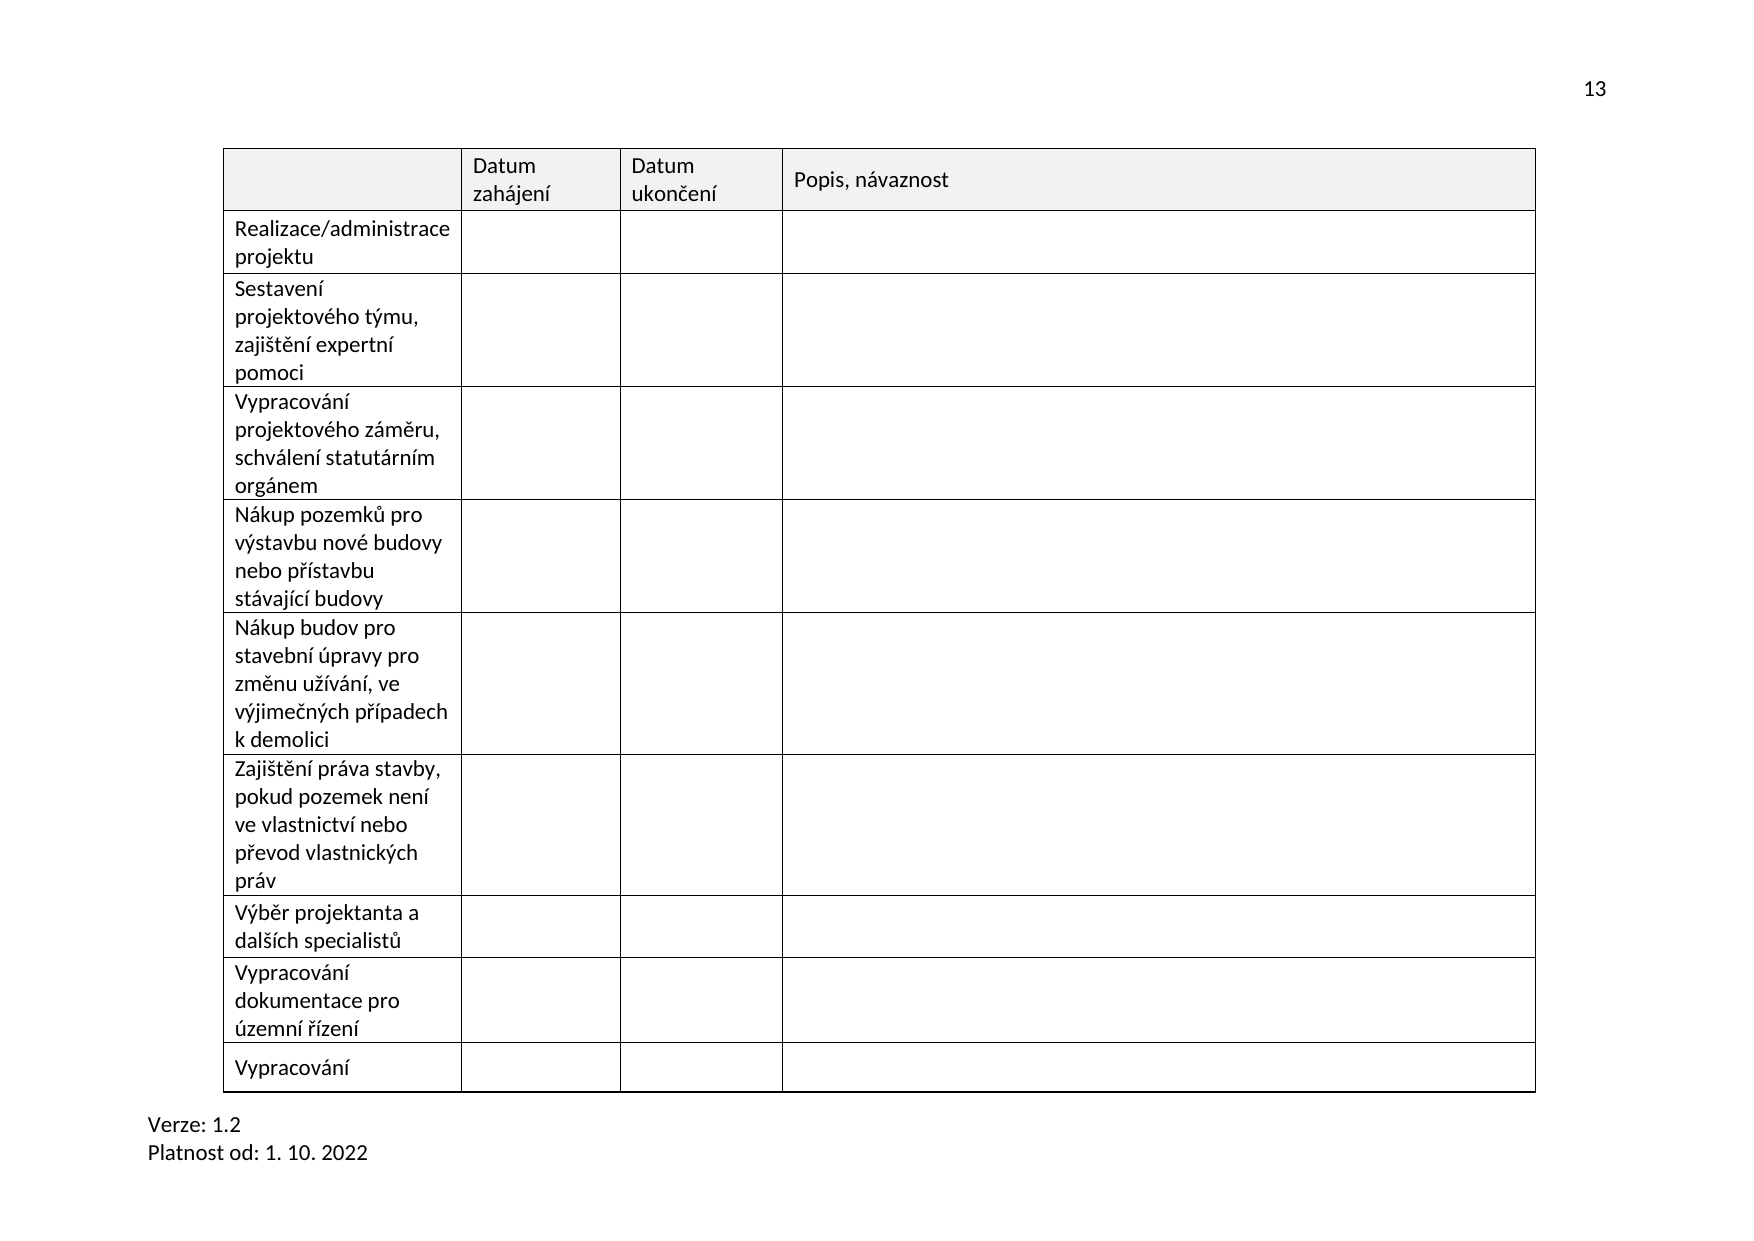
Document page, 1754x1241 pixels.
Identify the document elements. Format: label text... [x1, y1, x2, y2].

table_cell [621, 755, 782, 894]
table_cell Nákup pozemků pro výstavbu nové budovy nebo přístavbu stávající budovy [224, 500, 461, 612]
table_cell [621, 274, 782, 386]
table_cell [783, 387, 1535, 499]
table_cell [462, 755, 620, 894]
table_cell Vypracování dokumentace pro územní řízení [224, 958, 461, 1042]
table_cell [462, 211, 620, 273]
table_cell Datum zahájení [462, 149, 620, 210]
table_cell [462, 613, 620, 753]
table_cell [462, 274, 620, 386]
table_cell Výběr projektanta a dalších specialistů [224, 896, 461, 957]
table_cell [621, 958, 782, 1042]
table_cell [224, 1043, 461, 1091]
table_cell [783, 958, 1535, 1042]
table_cell [783, 896, 1535, 957]
table_cell Nákup budov pro stavební úpravy pro změnu užívání, ve výjimečných případech k demolici [224, 613, 461, 753]
table_cell Vypracování projektového záměru, schválení statutárním orgánem [224, 387, 461, 499]
table_cell [783, 755, 1535, 894]
table_cell [621, 613, 782, 753]
table_cell [462, 500, 620, 612]
table_cell [783, 613, 1535, 753]
table_cell [621, 211, 782, 273]
table_cell Datum ukončení [621, 149, 782, 210]
table_cell Sestavení projektového týmu, zajištění expertní pomoci [224, 274, 461, 386]
table_cell [462, 896, 620, 957]
table_cell [783, 1043, 1535, 1091]
table_cell Popis, návaznost [783, 149, 1535, 210]
table_cell [783, 274, 1535, 386]
table_cell [462, 387, 620, 499]
table_cell [621, 387, 782, 499]
table_cell [462, 1043, 620, 1091]
table_cell [462, 958, 620, 1042]
table_cell Realizace/administrace projektu [224, 211, 461, 273]
table_cell [621, 500, 782, 612]
table_cell Zajištění práva stavby, pokud pozemek není ve vlastnictví nebo převod vlastnických práv [224, 755, 461, 894]
table_cell [621, 896, 782, 957]
table_cell [783, 211, 1535, 273]
table_cell [783, 500, 1535, 612]
table_cell [224, 149, 461, 210]
table_cell [621, 1043, 782, 1091]
